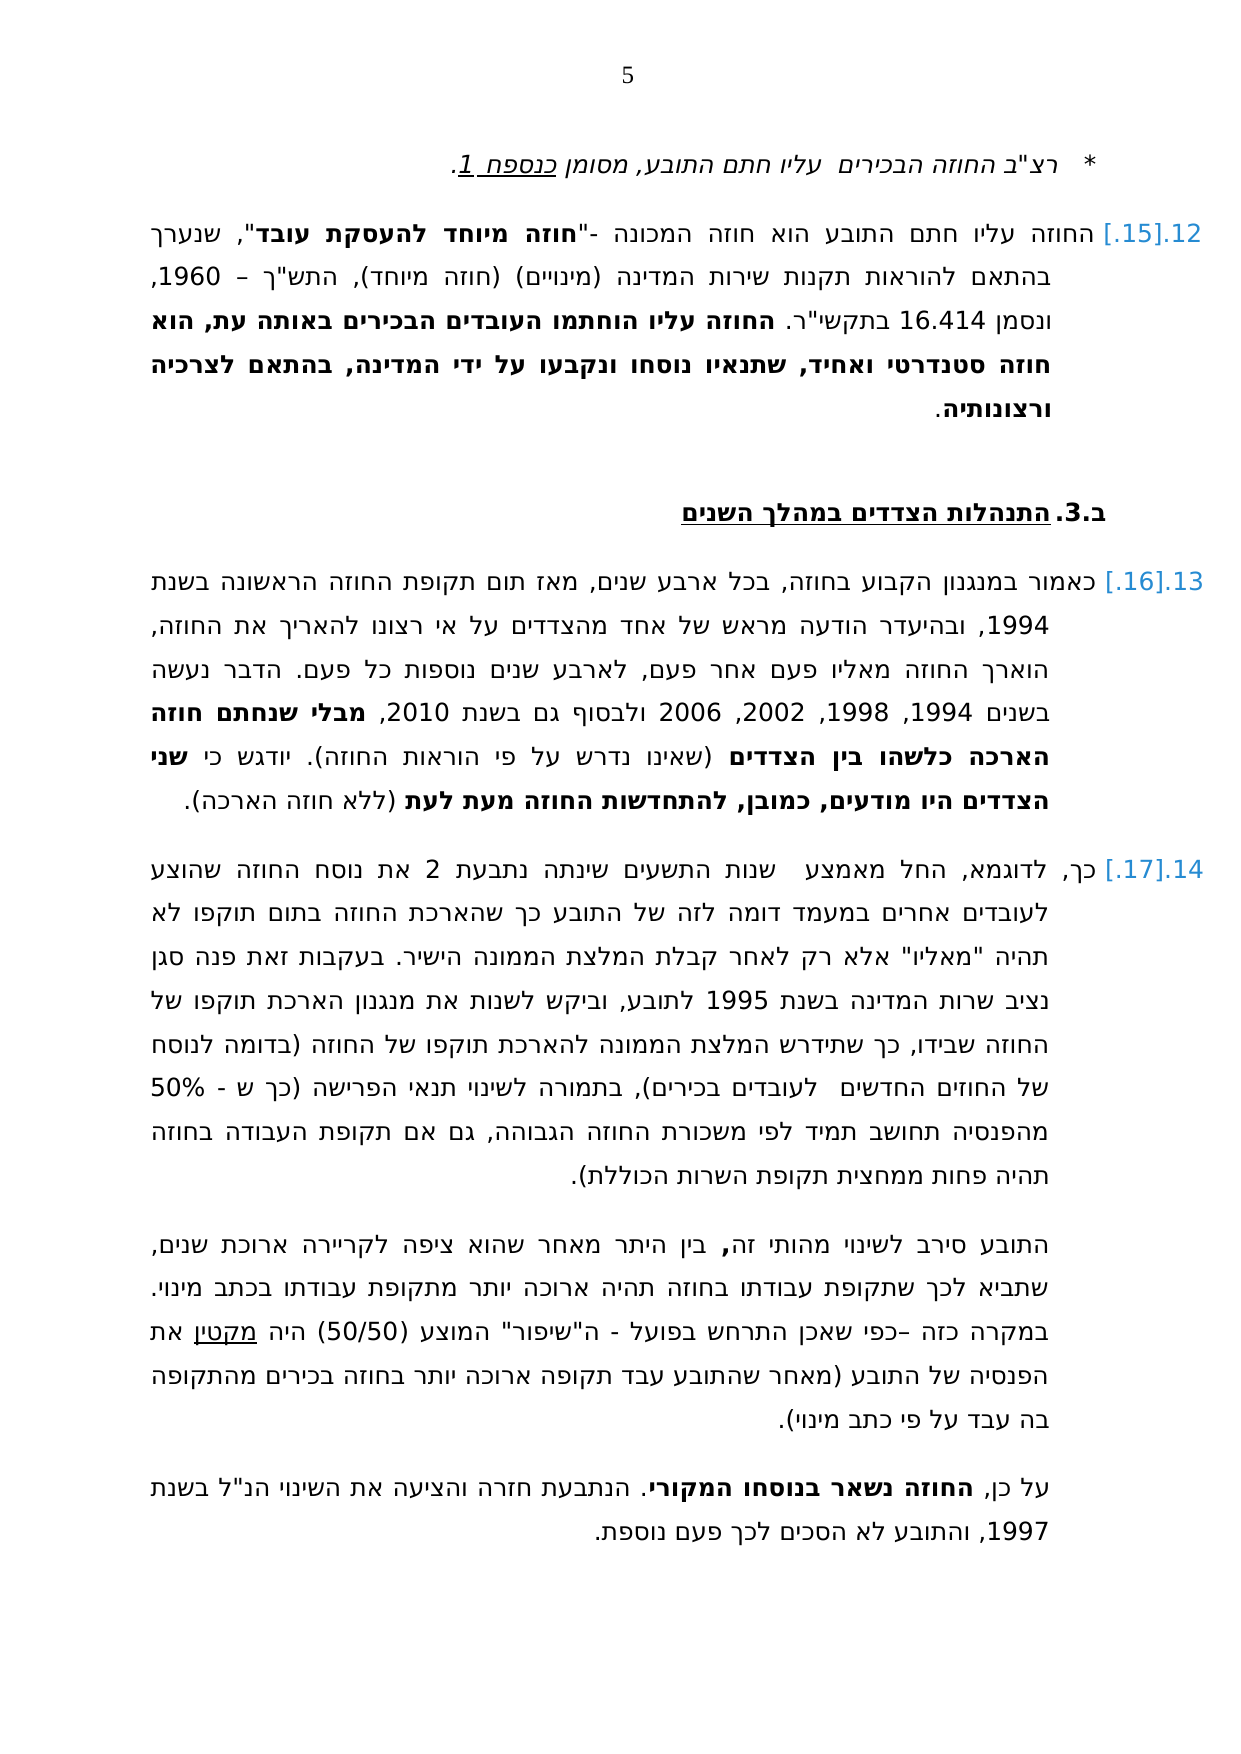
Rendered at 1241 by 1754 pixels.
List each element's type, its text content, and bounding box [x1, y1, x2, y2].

text התובע סירב לשינוי מהותי זה, בין היתר מאחר שהוא ציפה לקריירה ארוכת שנים, שתביא לכך שתקופת עבודתו בחוזה תהיה ארוכה יותר מתקופת עבודתו בכתב מינוי. במקרה כזה –כפי שאכן התרחש בפועל - ה"שיפור" המוצע (50/50) היה מקטין את הפנסיה של התובע (מאחר שהתובע עבד תקופה ארוכה יותר בחוזה בכירים מהתקופה בה עבד על פי כתב מינוי). [150, 1230, 1050, 1434]
text * רצ"ב החוזה הבכירים עליו חתם התובע, מסומן כנספח 1. [150, 150, 1096, 179]
subtitle התנהלות הצדדים במהלך השנים [150, 498, 1081, 528]
list החוזה עליו חתם התובע הוא חוזה המכונה -"חוזה מיוחד להעסקת עובד", שנערך בהתאם להוראות תקנות שירות המדינה (מינויים) (חוזה מיוחד), התש"ך – 1960, ונסמן 16.414 בתקשי"ר. החוזה עליו הוחתמו העובדים הבכירים באותה עת, הוא חוזה סטנדרטי ואחיד, שתנאיו נוסחו ונקבעו על ידי המדינה, בהתאם לצרכיה ורצונותיה. [150, 219, 1095, 423]
list כך, לדוגמא, החל מאמצע שנות התשעים שינתה נתבעת 2 את נוסח החוזה שהוצע לעובדים אחרים במעמד דומה לזה של התובע כך שהארכת החוזה בתום תוקפו לא תהיה "מאליו" אלא רק לאחר קבלת המלצת הממונה הישיר. בעקבות זאת פנה סגן נציב שרות המדינה בשנת 1995 לתובע, וביקש לשנות את מנגנון הארכת תוקפו של החוזה שבידו, כך שתידרש המלצת הממונה להארכת תוקפו של החוזה (בדומה לנוסח של החוזים החדשים לעובדים בכירים), בתמורה לשינוי תנאי הפרישה (כך ש - 50% מהפנסיה תחושב תמיד לפי משכורת החוזה הגבוהה, גם אם תקופת העבודה בחוזה תהיה פחות ממחצית תקופת השרות הכוללת). [150, 855, 1097, 1190]
text על כן, החוזה נשאר בנוסחו המקורי. הנתבעת חזרה והציעה את השינוי הנ"ל בשנת 1997, והתובע לא הסכים לכך פעם נוספת. [150, 1473, 1050, 1546]
list כאמור במנגנון הקבוע בחוזה, בכל ארבע שנים, מאז תום תקופת החוזה הראשונה בשנת 1994, ובהיעדר הודעה מראש של אחד מהצדדים על אי רצונו להאריך את החוזה, הוארך החוזה מאליו פעם אחר פעם, לארבע שנים נוספות כל פעם. הדבר נעשה בשנים 1994, 1998, 2002, 2006 ולבסוף גם בשנת 2010, מבלי שנחתם חוזה הארכה כלשהו בין הצדדים (שאינו נדרש על פי הוראות החוזה). יודגש כי שני הצדדים היו מודעים, כמובן, להתחדשות החוזה מעת לעת (ללא חוזה הארכה). [150, 567, 1097, 815]
